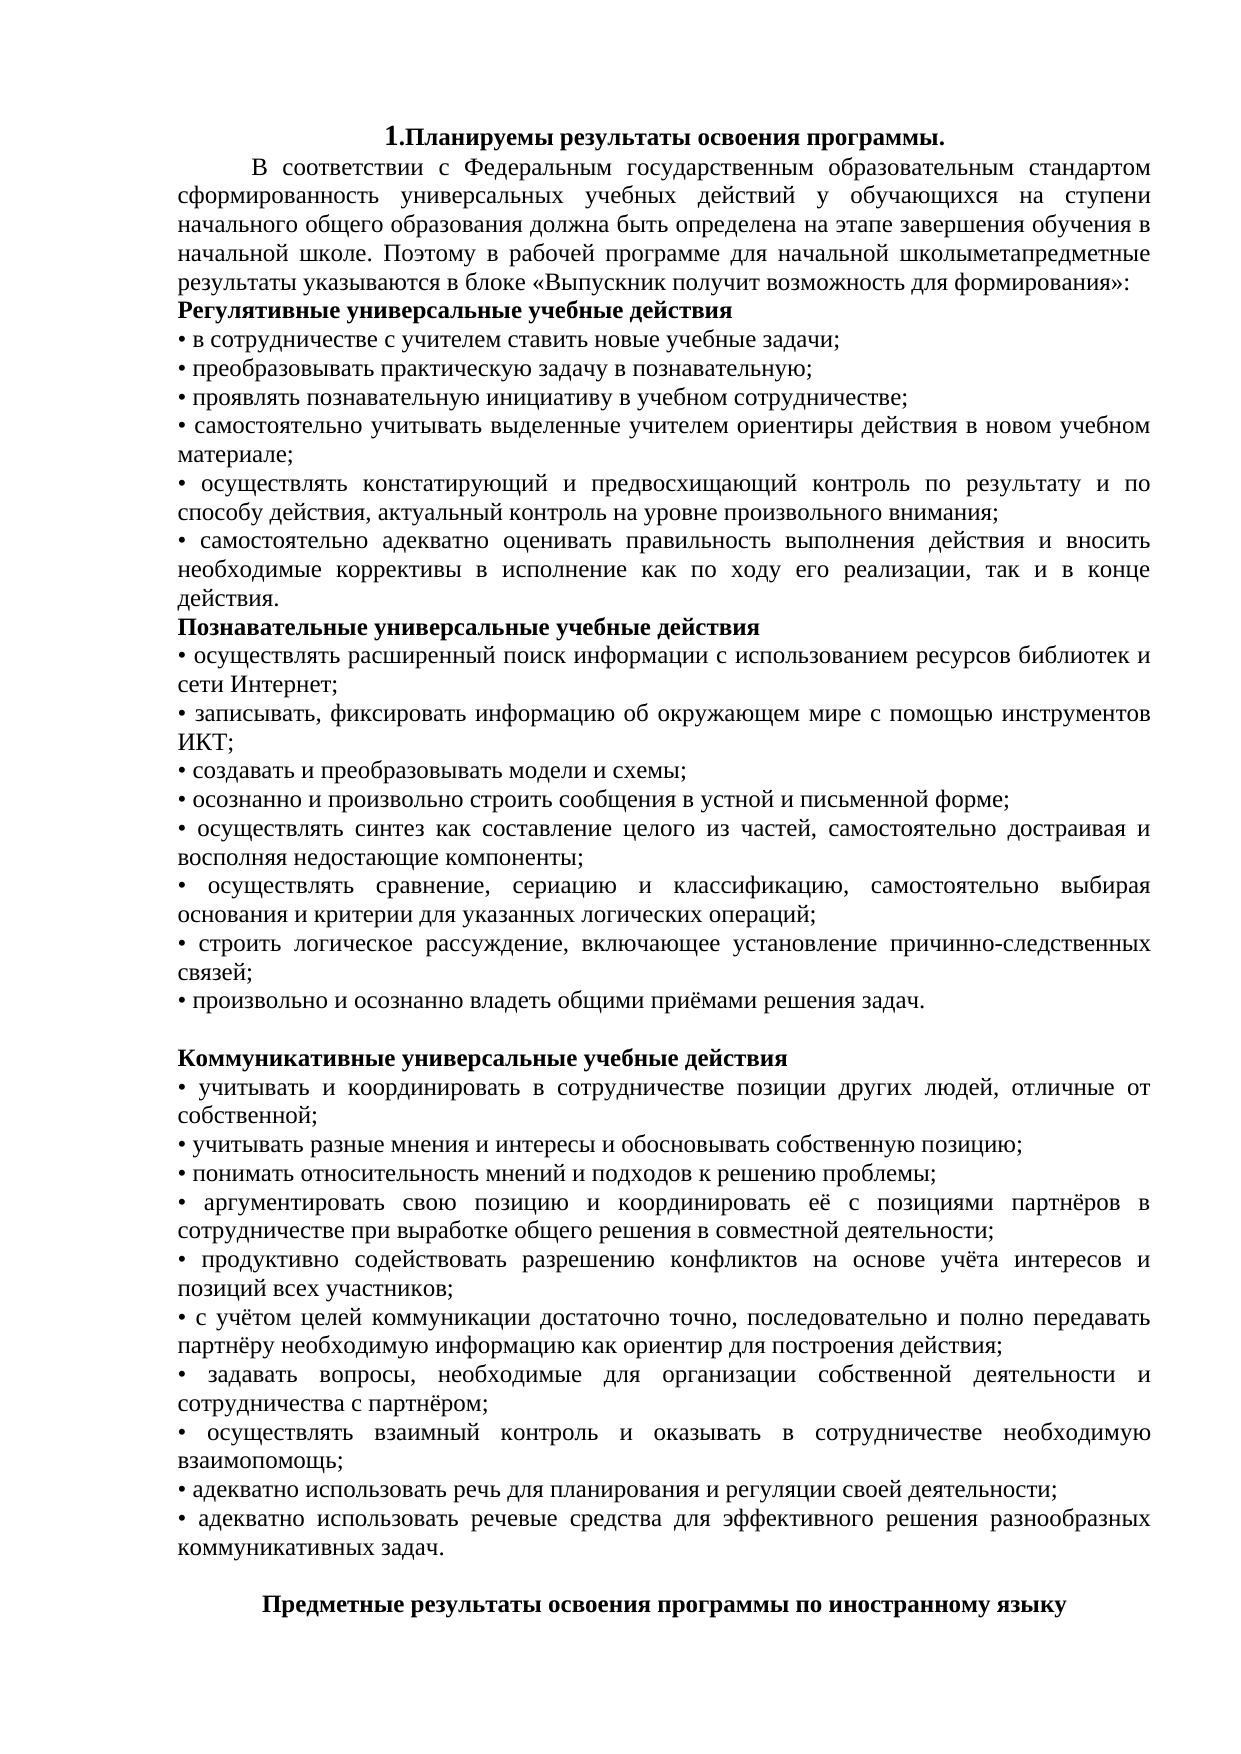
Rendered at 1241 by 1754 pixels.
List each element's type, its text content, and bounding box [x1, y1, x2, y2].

text • задавать вопросы, необходимые для организации собственной деятельности и сотрудничества с партнёром; [177, 1359, 1152, 1417]
text • осуществлять сравнение, сериацию и классификацию, самостоятельно выбирая основания и критерии для указанных логических операций; [177, 870, 1152, 928]
text • преобразовывать практическую задачу в познавательную; [177, 353, 1152, 382]
text • осуществлять взаимный контроль и оказывать в сотрудничестве необходимую взаимопомощь; [177, 1417, 1152, 1474]
text Коммуникативные универсальные учебные действия [177, 1043, 1152, 1072]
text • произвольно и осознанно владеть общими приёмами решения задач. [177, 985, 1152, 1014]
text • строить логическое рассуждение, включающее установление причинно-следственных связей; [177, 928, 1152, 985]
text • самостоятельно адекватно оценивать правильность выполнения действия и вносить необходимые коррективы в исполнение как по ходу его реализации, так и в конце действия. [177, 525, 1152, 612]
text • осознанно и произвольно строить сообщения в устной и письменной форме; [177, 784, 1152, 813]
text Регулятивные универсальные учебные действия [177, 295, 1152, 324]
text • создавать и преобразовывать модели и схемы; [177, 755, 1152, 784]
text • продуктивно содействовать разрешению конфликтов на основе учёта интересов и позиций всех участников; [177, 1244, 1152, 1302]
text • записывать, фиксировать информацию об окружающем мире с помощью инструментов ИКТ; [177, 698, 1152, 755]
text • понимать относительность мнений и подходов к решению проблемы; [177, 1158, 1152, 1187]
text 1.Планируемы результаты освоения программы. [177, 118, 1152, 152]
text • осуществлять синтез как составление целого из частей, самостоятельно достраивая и восполняя недостающие компоненты; [177, 813, 1152, 870]
text • проявлять познавательную инициативу в учебном сотрудничестве; [177, 382, 1152, 410]
text • с учётом целей коммуникации достаточно точно, последовательно и полно передавать партнёру необходимую информацию как ориентир для построения действия; [177, 1302, 1152, 1359]
text • учитывать и координировать в сотрудничестве позиции других людей, отличные от собственной; [177, 1072, 1152, 1129]
text Познавательные универсальные учебные действия [177, 612, 1152, 640]
text Предметные результаты освоения программы по иностранному языку [177, 1589, 1152, 1618]
text • аргументировать свою позицию и координировать её с позициями партнёров в сотрудничестве при выработке общего решения в совместной деятельности; [177, 1187, 1152, 1244]
text В соответствии с Федеральным государственным образовательным стандартом сформированность универсальных учебных действий у обучающихся на ступени начального общего образования должна быть определена на этапе завершения обучения в начальной школе. Поэтому в рабочей программе для начальной школыметапредметные результаты указываются в блоке «Выпускник получит возможность для формирования»: [177, 152, 1152, 295]
text • адекватно использовать речь для планирования и регуляции своей деятельности; [177, 1474, 1152, 1503]
text • осуществлять расширенный поиск информации с использованием ресурсов библиотек и сети Интернет; [177, 640, 1152, 698]
text • самостоятельно учитывать выделенные учителем ориентиры действия в новом учебном материале; [177, 410, 1152, 468]
text • осуществлять констатирующий и предвосхищающий контроль по результату и по способу действия, актуальный контроль на уровне произвольного внимания; [177, 468, 1152, 525]
text • адекватно использовать речевые средства для эффективного решения разнообразных коммуникативных задач. [177, 1503, 1152, 1560]
text • учитывать разные мнения и интересы и обосновывать собственную позицию; [177, 1129, 1152, 1158]
text • в сотрудничестве с учителем ставить новые учебные задачи; [177, 324, 1152, 353]
